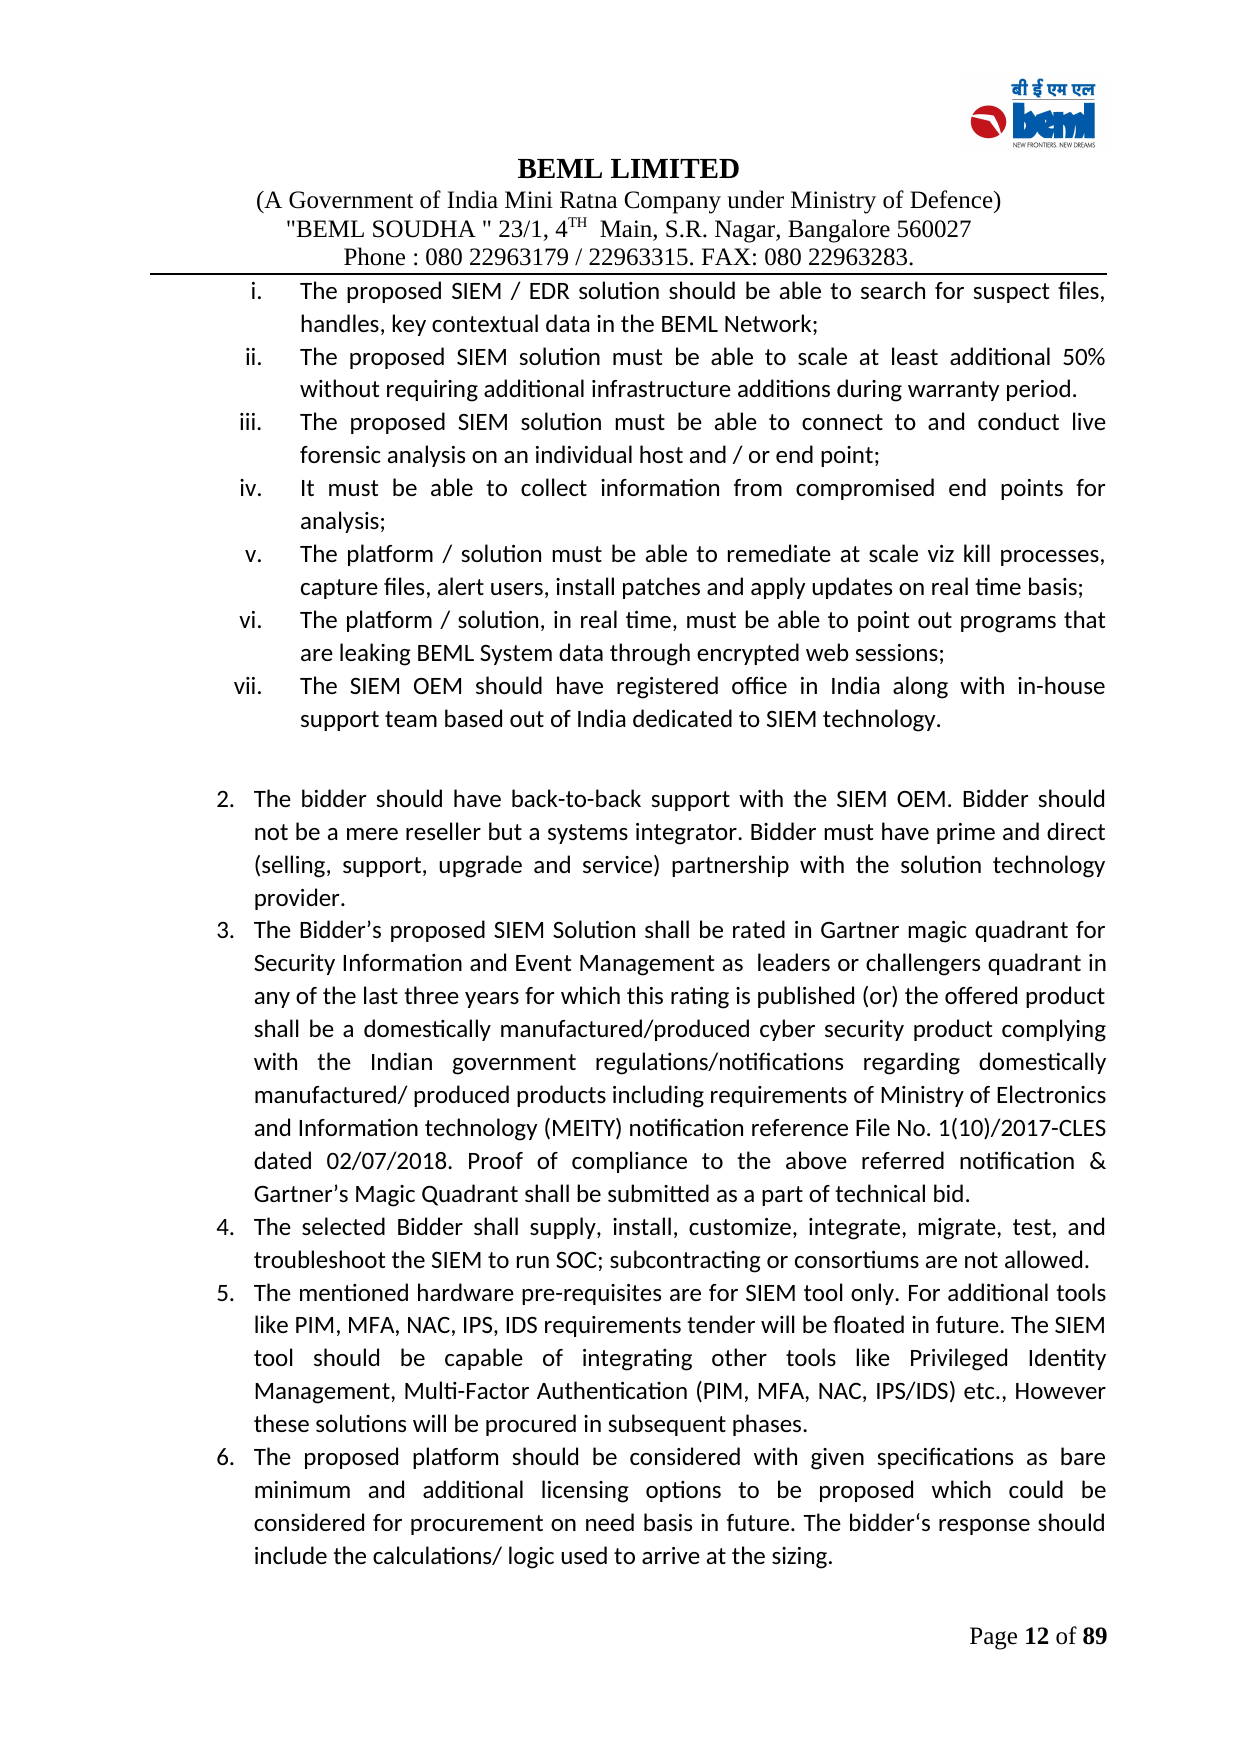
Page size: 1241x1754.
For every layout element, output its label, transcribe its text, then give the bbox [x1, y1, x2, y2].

list The SIEM OEM should have registered office in India along with in-house support team based out of India dedicated to SIEM technology. [262, 670, 1107, 733]
list The bidder should have back-to-back support with the SIEM OEM. Bidder should not be a mere reseller but a systems integrator. Bidder must have prime and direct (selling, support, upgrade and service) partnership with the solution technology provider. [216, 783, 1107, 912]
list The selected Bidder shall supply, install, customize, integrate, migrate, test, and troubleshoot the SIEM to run SOC; subcontracting or consortiums are not allowed. [216, 1211, 1107, 1274]
list The proposed platform should be considered with given specifications as bare minimum and additional licensing options to be proposed which could be considered for procurement on need basis in future. The bidder‘s response should include the calculations/ logic used to arrive at the sizing. [216, 1441, 1107, 1571]
list The proposed SIEM solution must be able to scale at least additional 50% without requiring additional infrastructure additions during warranty period. [262, 341, 1107, 404]
list The mentioned hardware pre-requisites are for SIEM tool only. For additional tools like PIM, MFA, NAC, IPS, IDS requirements tender will be floated in future. The SIEM tool should be capable of integrating other tools like Privileged Identity Management, Multi-Factor Authentication (PIM, MFA, NAC, IPS/IDS) etc., However these solutions will be procured in subsequent phases. [216, 1277, 1107, 1439]
list The proposed SIEM solution must be able to connect to and conduct live forensic analysis on an individual host and / or end point; [262, 407, 1107, 470]
list The platform / solution, in real time, must be able to point out programs that are leaking BEML System data through encrypted web sessions; [262, 604, 1107, 667]
list The platform / solution must be able to remediate at scale viz kill processes, capture files, alert users, install patches and apply updates on real time basis; [262, 538, 1107, 602]
list The proposed SIEM / EDR solution should be able to search for suspect files, handles, key contextual data in the BEML Network; [262, 275, 1107, 338]
picture [958, 75, 1108, 152]
list The Bidder’s proposed SIEM Solution shall be rated in Gartner magic quadrant for Security Information and Event Management as leaders or challengers quadrant in any of the last three years for which this rating is published (or) the offered product shall be a domestically manufactured/produced cyber security product complying with the Indian government regulations/notifications regarding domestically manufactured/ produced products including requirements of Ministry of Electronics and Information technology (MEITY) notification reference File No. 1(10)/2017-CLES dated 02/07/2018. Proof of compliance to the above referred notification & Gartner’s Magic Quadrant shall be submitted as a part of technical bid. [216, 914, 1107, 1208]
list It must be able to collect information from compromised end points for analysis; [262, 472, 1107, 536]
